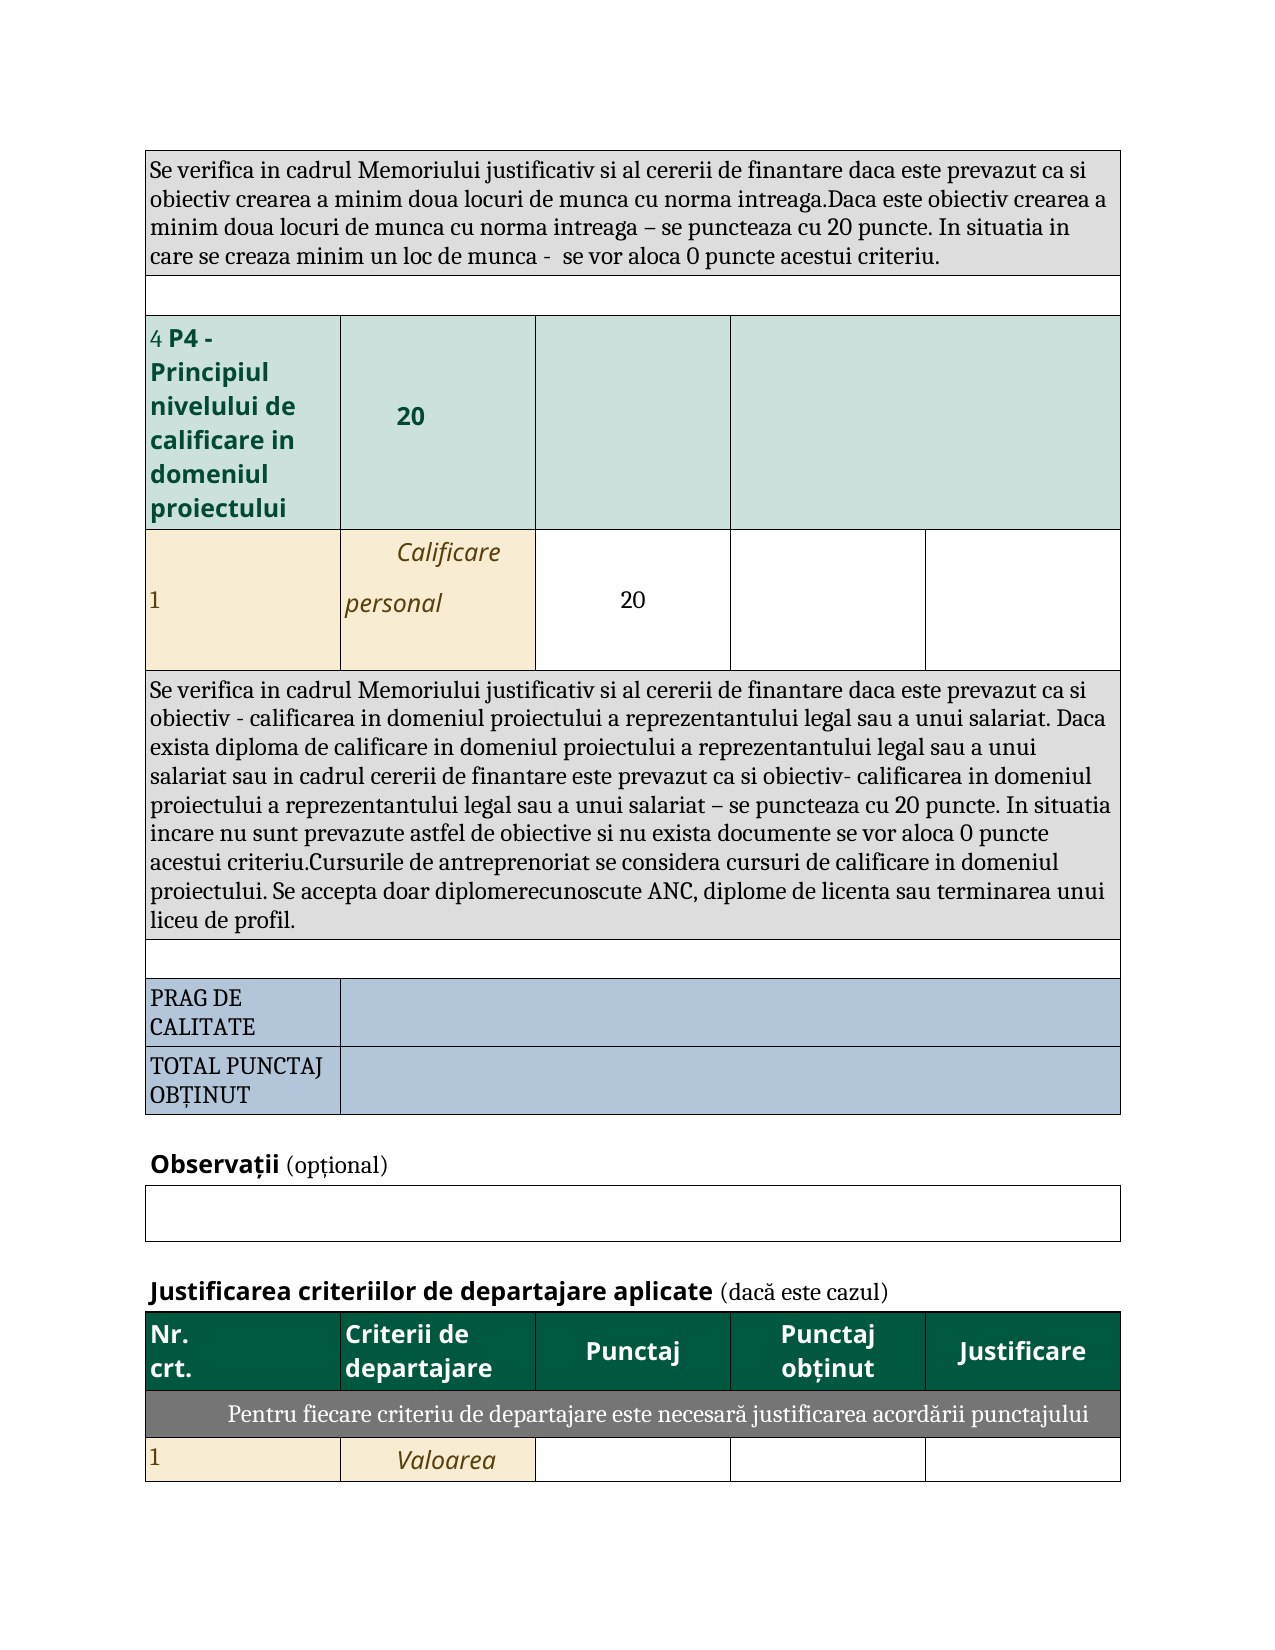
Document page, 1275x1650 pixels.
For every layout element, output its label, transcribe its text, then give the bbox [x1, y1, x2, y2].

table_cell [926, 530, 1120, 670]
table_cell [341, 1438, 535, 1481]
table_header Punctaj obținut [731, 1313, 925, 1390]
table_cell 1 [146, 1438, 340, 1481]
table_header Criterii de departajare [341, 1313, 535, 1390]
table_cell 1 [146, 530, 340, 670]
table_header Nr. crt. [146, 1313, 340, 1390]
table_header [146, 1186, 1120, 1241]
table_cell [146, 276, 1120, 314]
table_cell [341, 1047, 1120, 1114]
table_cell Se verifica in cadrul Memoriului justificativ si al cererii de finantare daca este prevazut ca si obiectiv - calificarea in domeniul proiectului a reprezentantului legal sau a unui salariat. Daca exista diploma de calificare in domeniul proiectului a reprezentantului legal sau a unui salariat sau in cadrul cererii de finantare este prevazut ca si obiectiv- calificarea in domeniul proiectului a reprezentantului legal sau a unui salariat – se puncteaza cu 20 puncte. In situatia incare nu sunt prevazute astfel de obiective si nu exista documente se vor aloca 0 puncte acestui criteriu.Cursurile de antreprenoriat se considera cursuri de calificare in domeniul proiectului. Se accepta doar diplomerecunoscute ANC, diplome de licenta sau terminarea unui liceu de profil. [146, 671, 1120, 939]
table_header Justificare [926, 1313, 1120, 1390]
table_cell Calificare personal [341, 530, 535, 670]
table_cell [341, 979, 1120, 1046]
table_cell 4 P4 - Principiul nivelului de calificare in domeniul proiectului [146, 316, 340, 529]
table_header Punctaj [536, 1313, 730, 1390]
table_cell [926, 1438, 1120, 1481]
table_cell TOTAL PUNCTAJ OBȚINUT [146, 1047, 340, 1114]
table_cell 20 [341, 316, 535, 529]
table_cell Pentru fiecare criteriu de departajare este necesară justificarea acordării punctajului [146, 1391, 1120, 1437]
table_cell [731, 530, 925, 670]
text Observații (opțional) [150, 1115, 1125, 1181]
table_cell PRAG DE CALITATE [146, 979, 340, 1046]
table_cell [536, 1438, 730, 1481]
table_cell [146, 940, 1120, 978]
table_cell [731, 316, 1120, 529]
table_cell Se verifica in cadrul Memoriului justificativ si al cererii de finantare daca este prevazut ca si obiectiv crearea a minim doua locuri de munca cu norma intreaga.Daca este obiectiv crearea a minim doua locuri de munca cu norma intreaga – se puncteaza cu 20 puncte. In situatia in care se creaza minim un loc de munca - se vor aloca 0 puncte acestui criteriu. [146, 151, 1120, 275]
table_cell [536, 316, 730, 529]
table_cell [731, 1438, 925, 1481]
text Justificarea criteriilor de departajare aplicate (dacă este cazul) [150, 1242, 1125, 1308]
table_cell 20 [536, 530, 730, 670]
